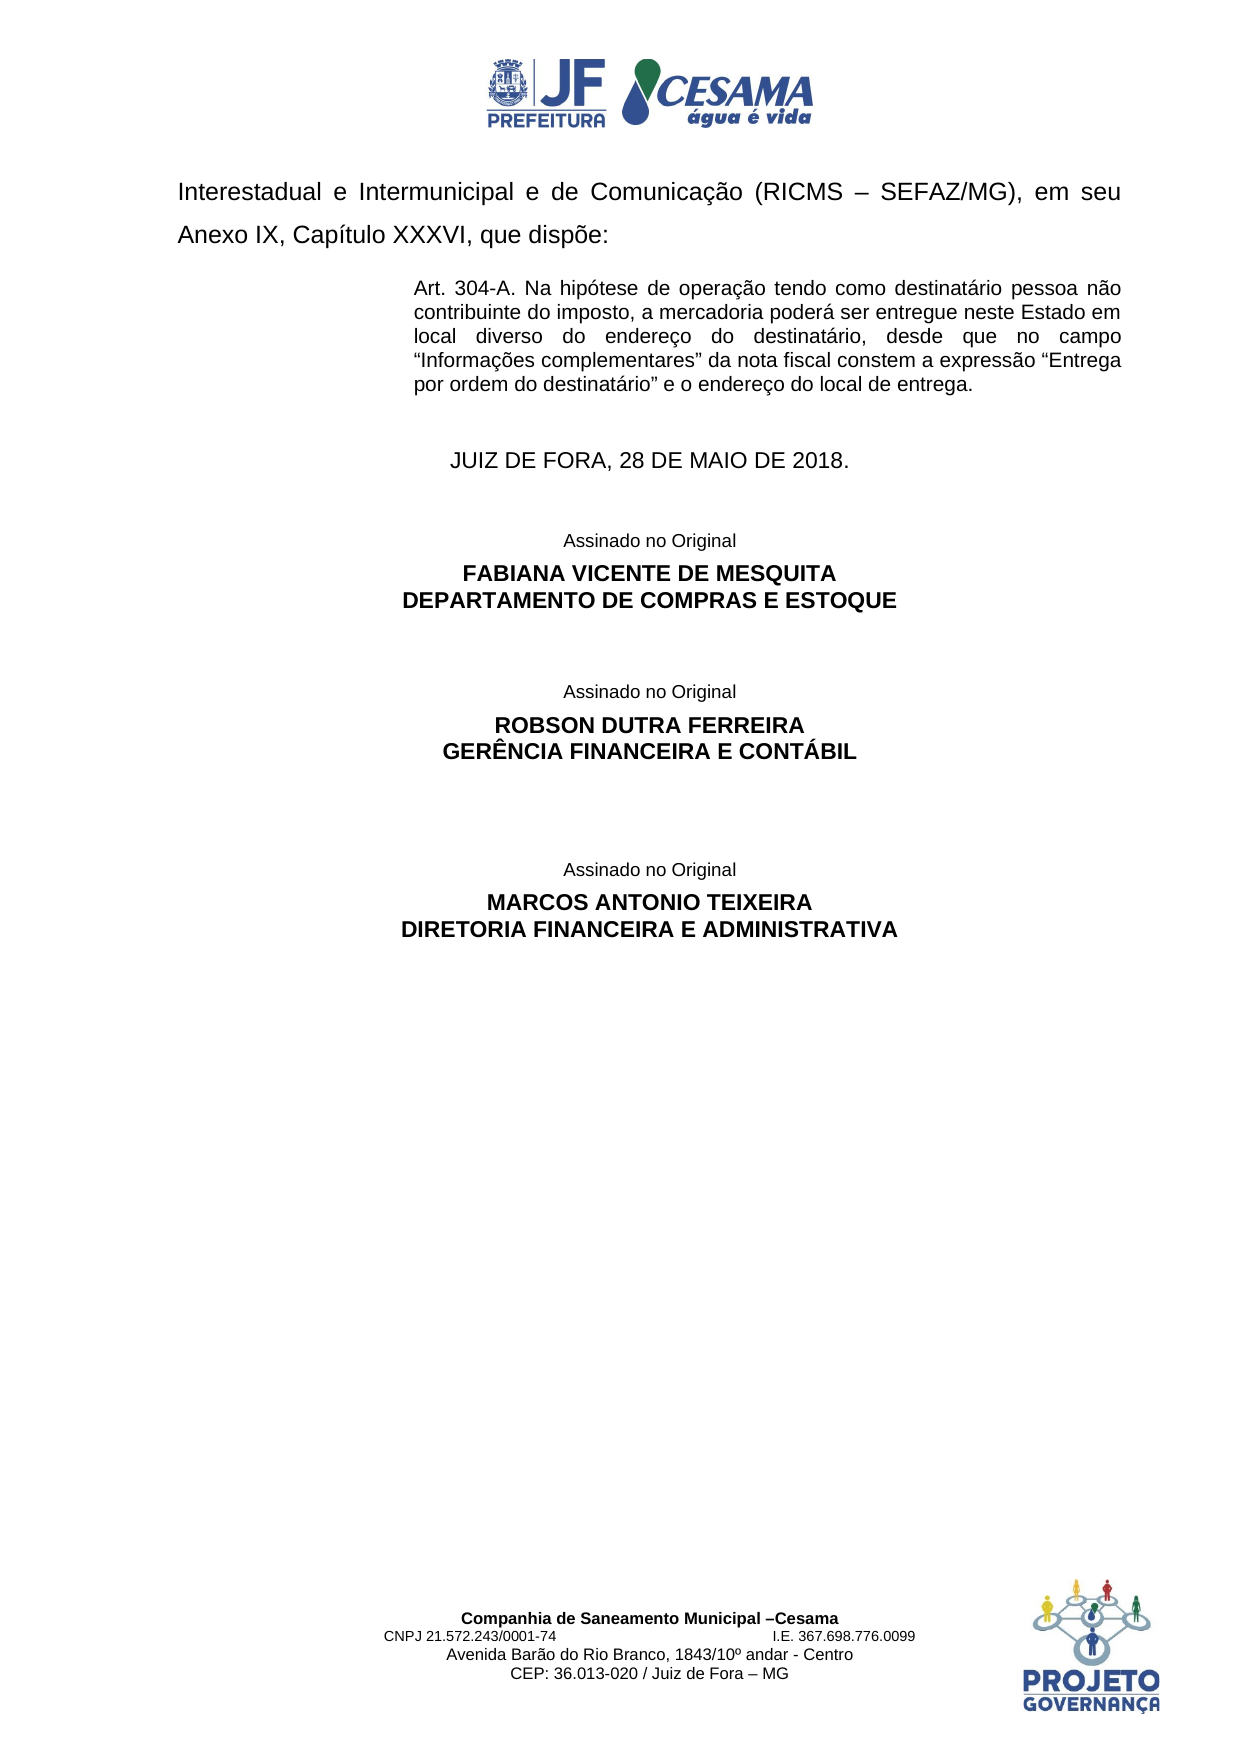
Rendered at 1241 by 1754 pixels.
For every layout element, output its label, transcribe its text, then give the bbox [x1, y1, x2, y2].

text GERÊNCIA FINANCEIRA E CONTÁBIL [177, 738, 1122, 764]
text Assinado no Original [177, 521, 1122, 554]
picture [486, 59, 813, 128]
text JUIZ DE FORA, 28 DE MAIO DE 2018. [177, 442, 1122, 475]
text DEPARTAMENTO DE COMPRAS E ESTOQUE [177, 587, 1122, 613]
text Art. 304-A. Na hipótese de operação tendo como destinatário pessoa não contribuinte do imposto, a mercadoria poderá ser entregue neste Estado em local diverso do endereço do destinatário, desde que no campo “Informações complementares” da nota fiscal constem a expressão “Entrega por ordem do destinatário” e o endereço do local de entrega. [413, 276, 1122, 396]
text Assinado no Original [177, 849, 1122, 883]
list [177, 177, 1122, 249]
text Assinado no Original [177, 672, 1122, 705]
text DIRETORIA FINANCEIRA E ADMINISTRATIVA [177, 916, 1122, 942]
text FABIANA VICENTE DE MESQUITA [177, 560, 1122, 587]
text ROBSON DUTRA FERREIRA [177, 712, 1122, 738]
text MARCOS ANTONIO TEIXEIRA [177, 889, 1122, 916]
picture [1023, 1579, 1160, 1714]
